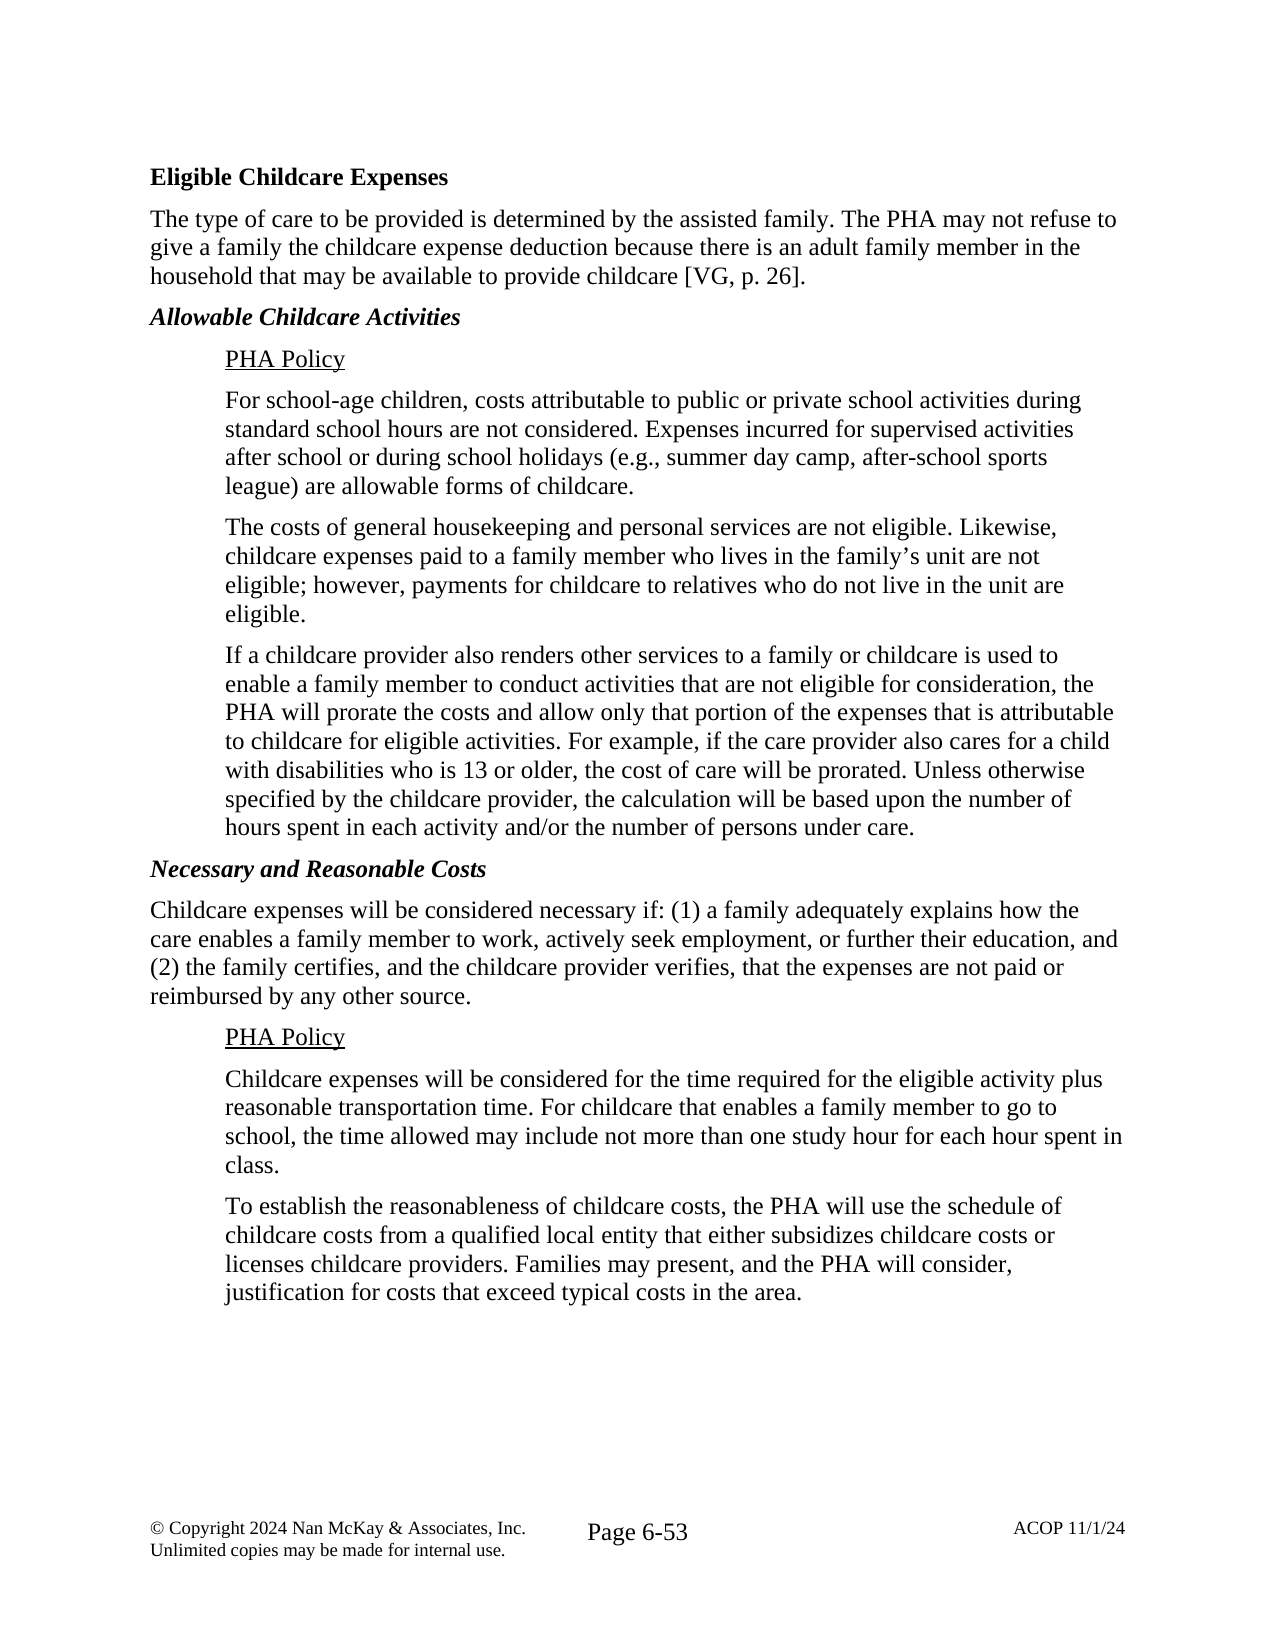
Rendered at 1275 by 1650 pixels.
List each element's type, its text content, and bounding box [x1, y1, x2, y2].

text Eligible Childcare Expenses [150, 162, 1125, 191]
text Childcare expenses will be considered necessary if: (1) a family adequately explains how the care enables a family member to work, actively seek employment, or further their education, and (2) the family certifies, and the childcare provider verifies, that the expenses are not paid or reimbursed by any other source. [150, 895, 1125, 1010]
text The costs of general housekeeping and personal services are not eligible. Likewise, childcare expenses paid to a family member who lives in the family’s unit are not eligible; however, payments for childcare to relatives who do not live in the unit are eligible. [225, 512, 1125, 627]
text PHA Policy [225, 1022, 1125, 1051]
text If a childcare provider also renders other services to a family or childcare is used to enable a family member to conduct activities that are not eligible for consideration, the PHA will prorate the costs and allow only that portion of the expenses that is attributable to childcare for eligible activities. For example, if the care provider also cares for a child with disabilities who is 13 or older, the cost of care will be prorated. Unless otherwise specified by the childcare provider, the calculation will be based upon the number of hours spent in each activity and/or the number of persons under care. [225, 640, 1125, 841]
text Allowable Childcare Activities [150, 302, 1125, 331]
text PHA Policy [225, 344, 1125, 372]
text To establish the reasonableness of childcare costs, the PHA will use the schedule of childcare costs from a qualified local entity that either subsidizes childcare costs or licenses childcare providers. Families may present, and the PHA will consider, justification for costs that exceed typical costs in the area. [225, 1191, 1125, 1306]
text For school-age children, costs attributable to public or private school activities during standard school hours are not considered. Expenses incurred for supervised activities after school or during school holidays (e.g., summer day camp, after-school sports league) are allowable forms of childcare. [225, 385, 1125, 500]
text The type of care to be provided is determined by the assisted family. The PHA may not refuse to give a family the childcare expense deduction because there is an adult family member in the household that may be available to provide childcare [VG, p. 26]. [150, 204, 1125, 290]
text Necessary and Reasonable Costs [150, 854, 1125, 882]
text Childcare expenses will be considered for the time required for the eligible activity plus reasonable transportation time. For childcare that enables a family member to go to school, the time allowed may include not more than one study hour for each hour spent in class. [225, 1064, 1125, 1179]
